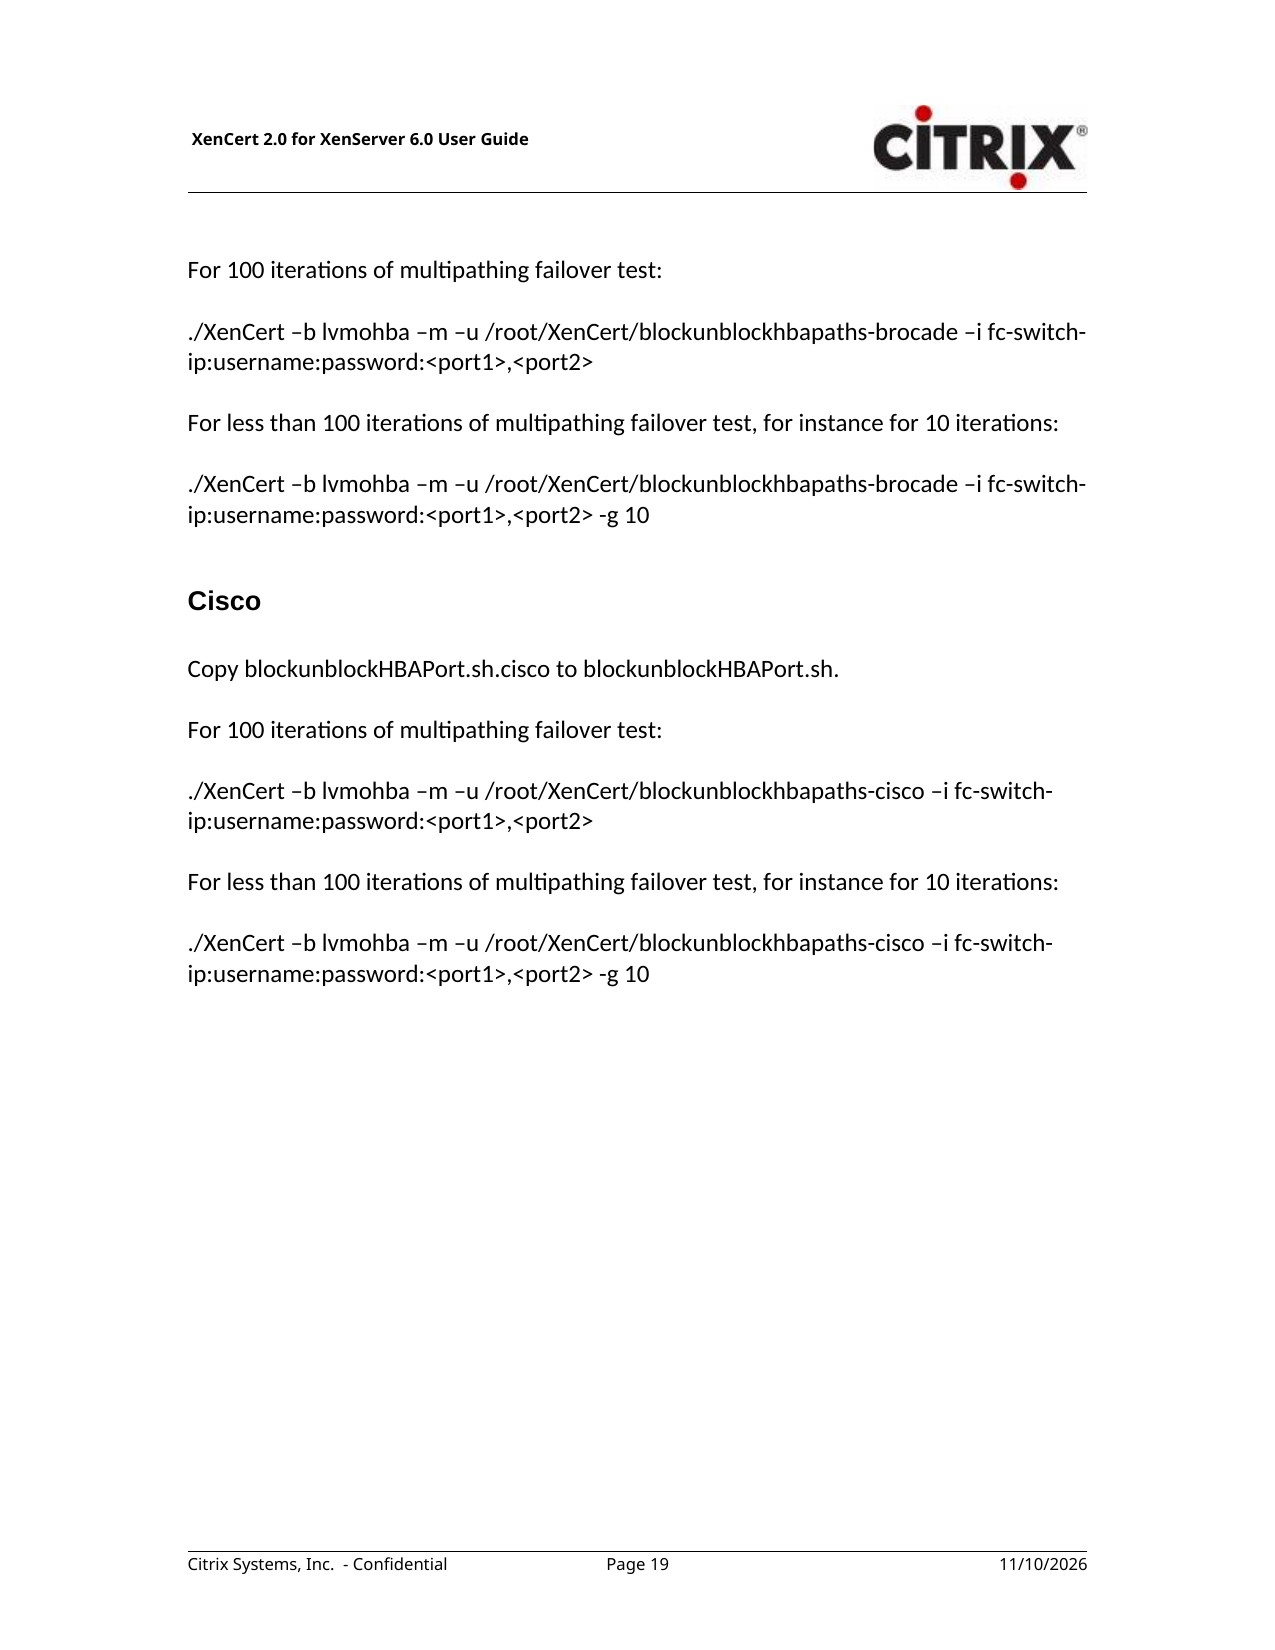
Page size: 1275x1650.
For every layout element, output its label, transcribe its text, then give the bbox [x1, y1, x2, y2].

text ./XenCert –b lvmohba –m –u /root/XenCert/blockunblockhbapaths-cisco –i fc-switch-ip:username:password:<port1>,<port2> [187, 775, 1087, 836]
picture [873, 105, 1088, 190]
text For less than 100 iterations of multipathing failover test, for instance for 10 iterations: [187, 866, 1087, 897]
text Copy blockunblockHBAPort.sh.cisco to blockunblockHBAPort.sh. [187, 653, 1087, 683]
text For 100 iterations of multipathing failover test: [187, 714, 1087, 744]
text For less than 100 iterations of multipathing failover test, for instance for 10 iterations: [187, 407, 1087, 438]
text ./XenCert –b lvmohba –m –u /root/XenCert/blockunblockhbapaths-brocade –i fc-switch-ip:username:password:<port1>,<port2> -g 10 [187, 468, 1087, 529]
text ./XenCert –b lvmohba –m –u /root/XenCert/blockunblockhbapaths-brocade –i fc-switch-ip:username:password:<port1>,<port2> [187, 316, 1087, 377]
subtitle Cisco [187, 585, 1087, 616]
text For 100 iterations of multipathing failover test: [187, 254, 1087, 285]
text ./XenCert –b lvmohba –m –u /root/XenCert/blockunblockhbapaths-cisco –i fc-switch-ip:username:password:<port1>,<port2> -g 10 [187, 927, 1087, 988]
